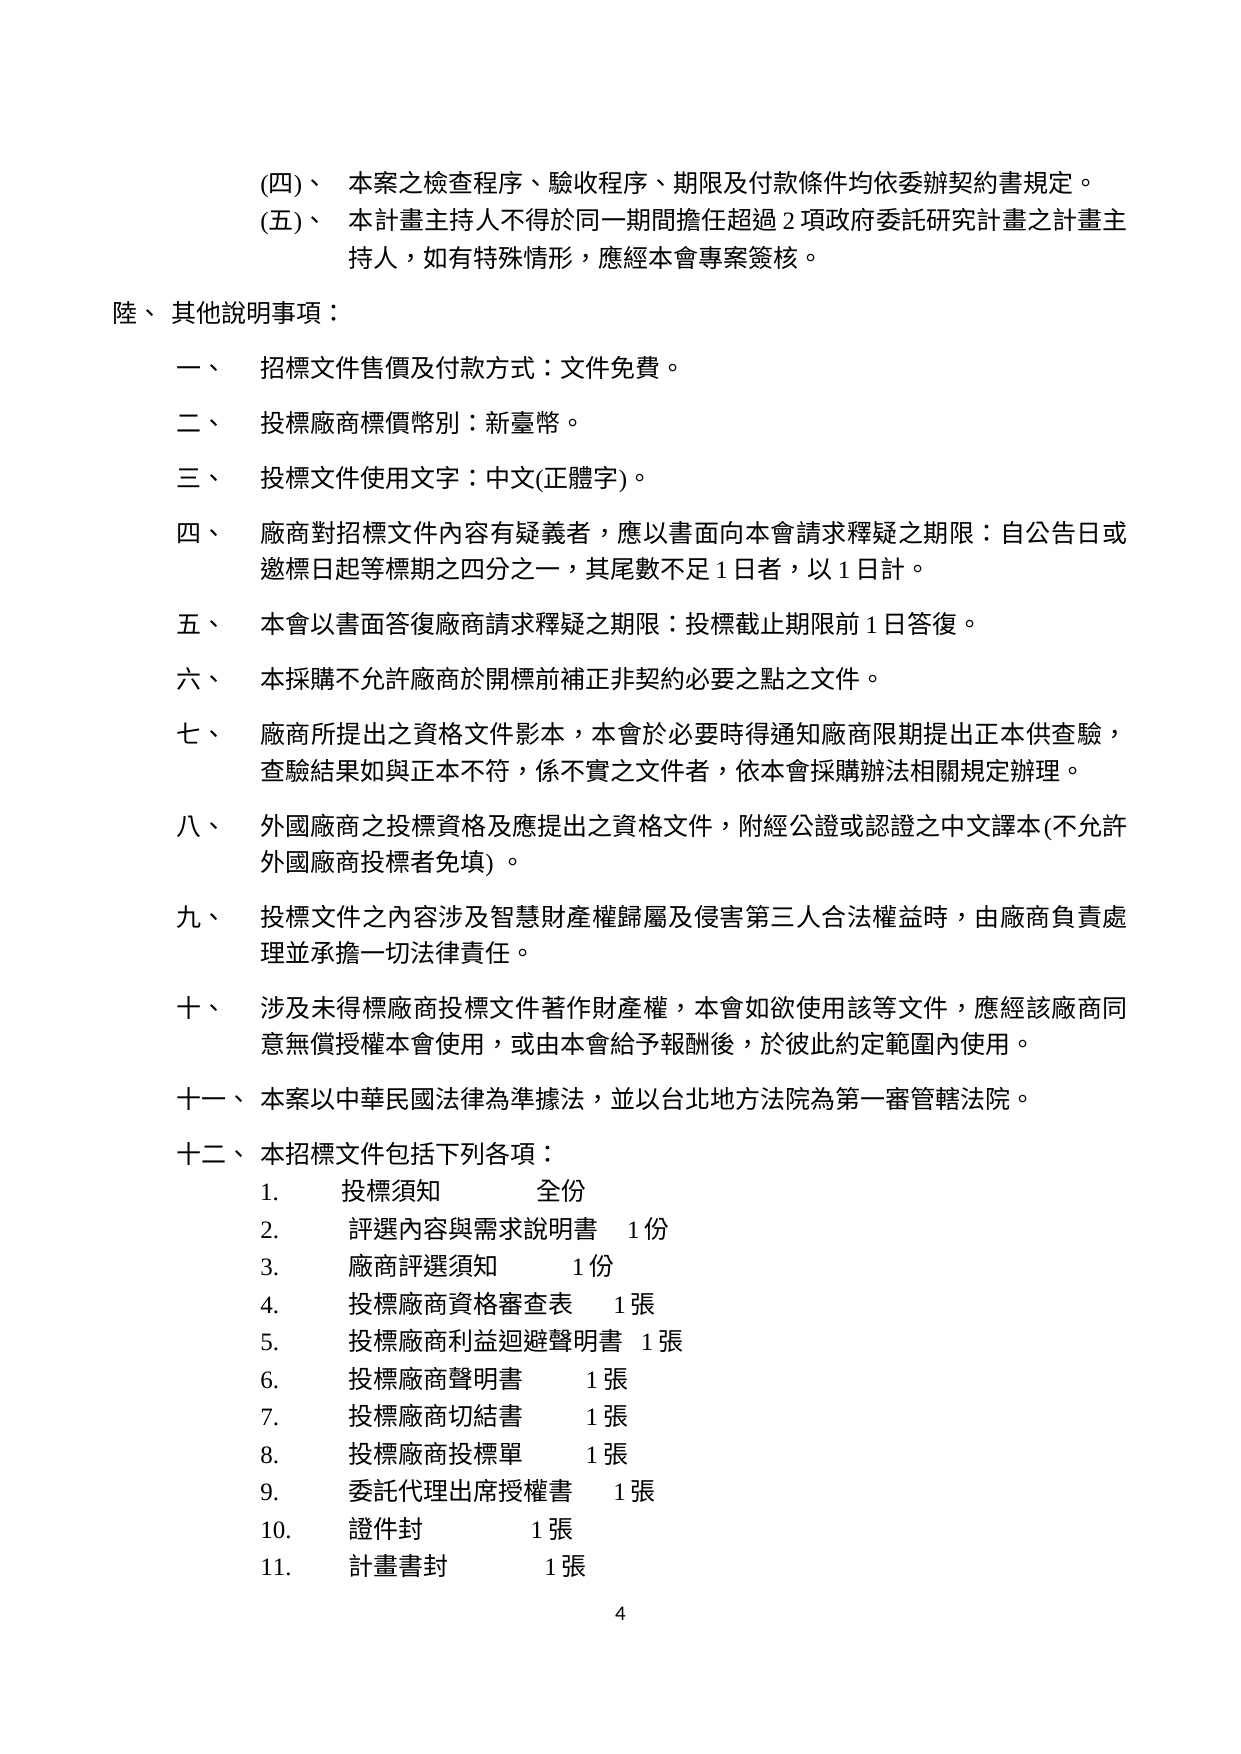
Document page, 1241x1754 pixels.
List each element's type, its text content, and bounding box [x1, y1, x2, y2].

list 其他說明事項： [112, 294, 1128, 330]
list 本招標文件包括下列各項： [177, 1135, 1128, 1171]
list 證件封 1張 [260, 1509, 1128, 1546]
list 外國廠商之投標資格及應提出之資格文件，附經公證或認證之中文譯本(不允許外國廠商投標者免填) 。 [177, 806, 1128, 879]
list 投標廠商標價幣別：新臺幣。 [177, 404, 1128, 440]
list 投標廠商資格審查表 1張 [260, 1284, 1128, 1321]
list 投標文件之內容涉及智慧財產權歸屬及侵害第三人合法權益時，由廠商負責處理並承擔一切法律責任。 [177, 897, 1128, 970]
list 評選內容與需求說明書 1份 [260, 1209, 1128, 1246]
list 投標廠商切結書 1張 [260, 1396, 1128, 1434]
list 本案以中華民國法律為準據法，並以台北地方法院為第一審管轄法院。 [177, 1080, 1128, 1116]
list 本案之檢查程序、驗收程序、期限及付款條件均依委辦契約書規定。 [260, 162, 1128, 200]
list 投標廠商聲明書 1張 [260, 1359, 1128, 1396]
list 招標文件售價及付款方式：文件免費。 [177, 349, 1128, 385]
list 本採購不允許廠商於開標前補正非契約必要之點之文件。 [177, 660, 1128, 696]
list 投標須知 全份 [260, 1171, 1128, 1209]
list 廠商評選須知 1份 [260, 1246, 1128, 1284]
list 投標廠商投標單 1張 [260, 1434, 1128, 1471]
list 計畫書封 1張 [260, 1546, 1128, 1584]
list 委託代理出席授權書 1張 [260, 1471, 1128, 1509]
list 廠商所提出之資格文件影本，本會於必要時得通知廠商限期提出正本供查驗，查驗結果如與正本不符，係不實之文件者，依本會採購辦法相關規定辦理。 [177, 715, 1128, 787]
list 涉及未得標廠商投標文件著作財產權，本會如欲使用該等文件，應經該廠商同意無償授權本會使用，或由本會給予報酬後，於彼此約定範圍內使用。 [177, 989, 1128, 1061]
list 投標文件使用文字：中文(正體字)。 [177, 459, 1128, 495]
list 廠商對招標文件內容有疑義者，應以書面向本會請求釋疑之期限：自公告日或邀標日起等標期之四分之一，其尾數不足1日者，以1日計。 [177, 514, 1128, 586]
list 本計畫主持人不得於同一期間擔任超過2項政府委託研究計畫之計畫主持人，如有特殊情形，應經本會專案簽核。 [260, 200, 1128, 275]
list 本會以書面答復廠商請求釋疑之期限：投標截止期限前1日答復。 [177, 605, 1128, 641]
list 投標廠商利益迴避聲明書 1張 [260, 1321, 1128, 1359]
